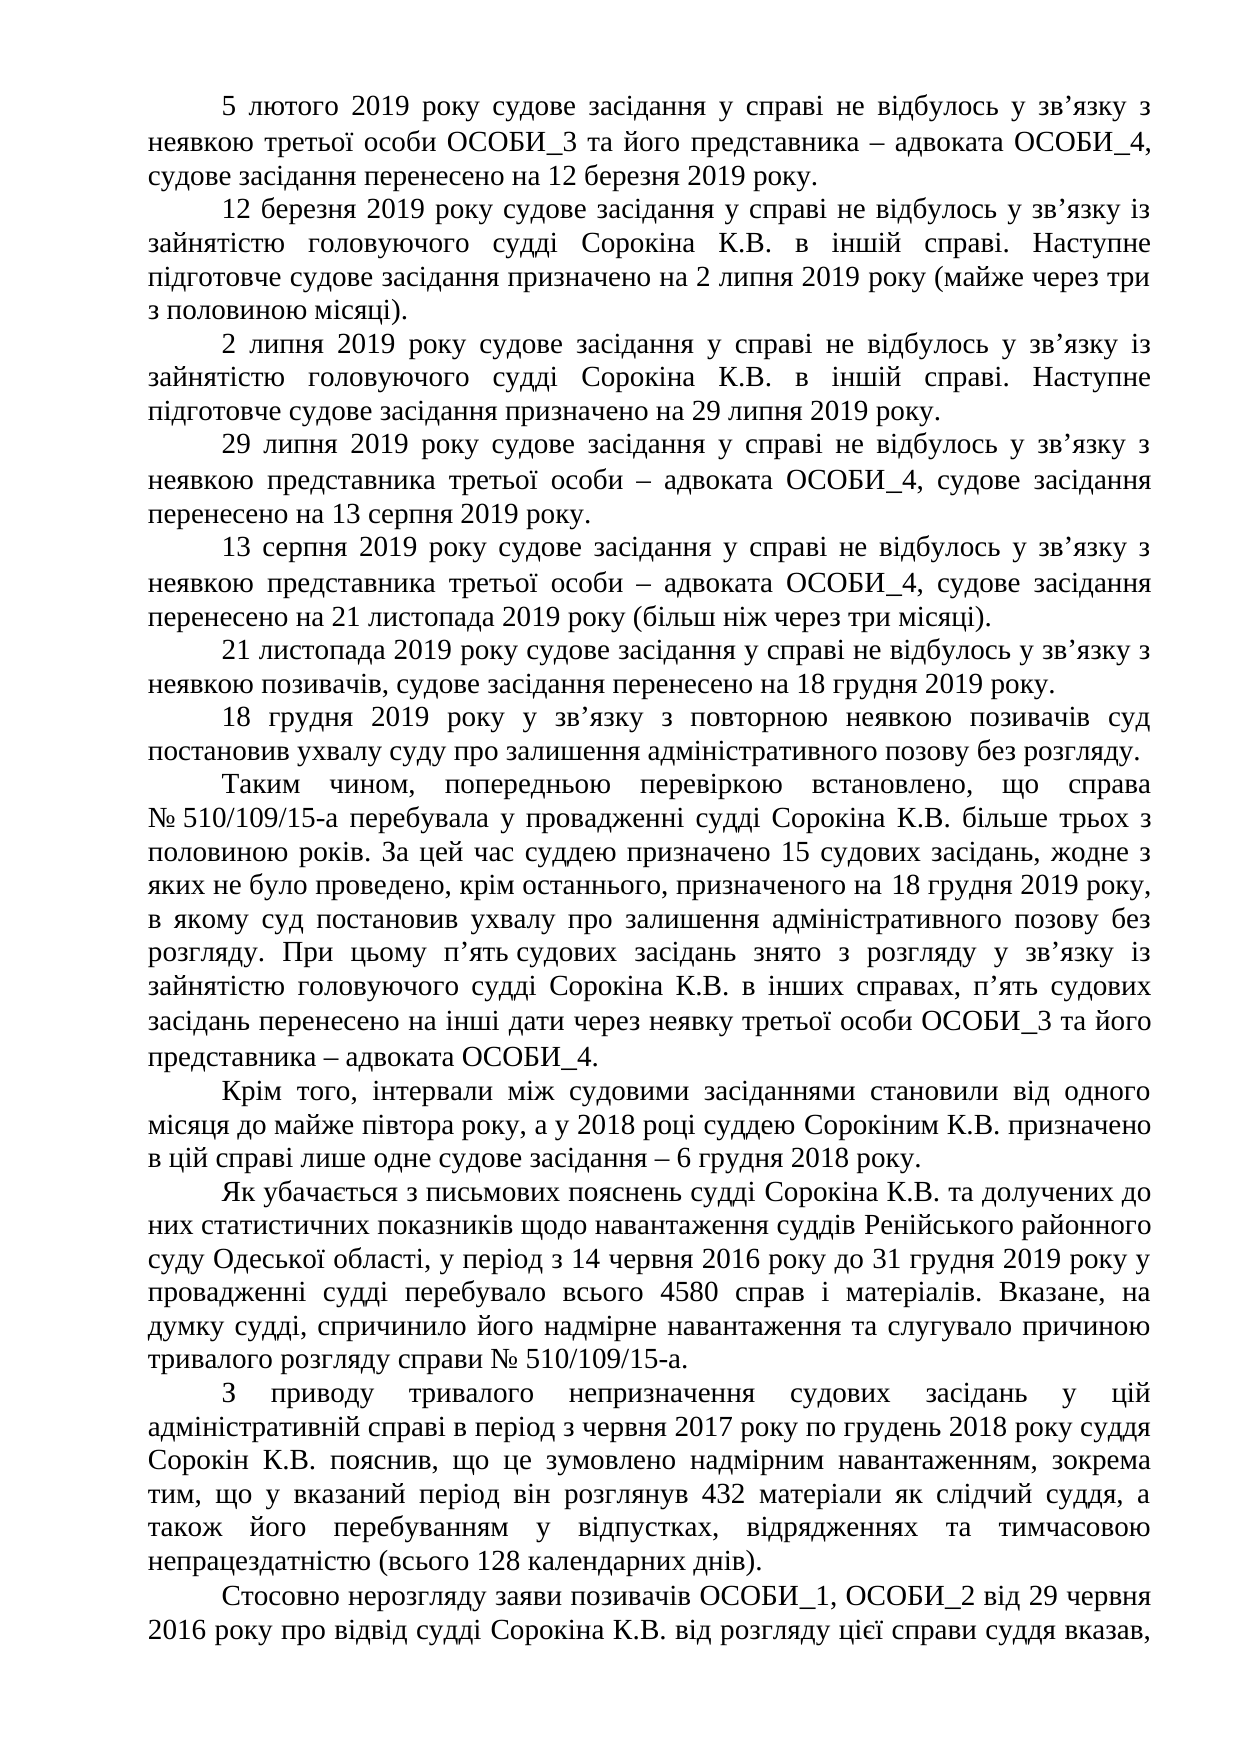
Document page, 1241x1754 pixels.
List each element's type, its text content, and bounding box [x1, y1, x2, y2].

text Як убачається з письмових пояснень судді Сорокіна К.В. та долучених до них статистичних показників щодо навантаження суддів Ренійського районного суду Одеської області, у період з 14 червня 2016 року до 31 грудня 2019 року у провадженні судді перебувало всього 4580 справ і матеріалів. Вказане, на думку судді, спричинило його надмірне навантаження та слугувало причиною тривалого розгляду справи № 510/109/15-а. [148, 1174, 1152, 1375]
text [148, 1576, 1152, 1646]
text 12 березня 2019 року судове засідання у справі не відбулось у зв’язку із зайнятістю головуючого судді Сорокіна К.В. в іншій справі. Наступне підготовче судове засідання призначено на 2 липня 2019 року (майже через три з половиною місяці). [148, 192, 1152, 326]
text Крім того, інтервали між судовими засіданнями становили від одного місяця до майже півтора року, а у 2018 році суддею Сорокіним К.В. призначено в цій справі лише одне судове засідання – 6 грудня 2018 року. [148, 1073, 1152, 1174]
text 21 листопада 2019 року судове засідання у справі не відбулось у зв’язку з неявкою позивачів, судове засідання перенесено на 18 грудня 2019 року. [148, 632, 1152, 699]
text 18 грудня 2019 року у зв’язку з повторною неявкою позивачів суд постановив ухвалу суду про залишення адміністративного позову без розгляду. [148, 699, 1152, 767]
text Таким чином, попередньою перевіркою встановлено, що справа № 510/109/15-а перебувала у провадженні судді Сорокіна К.В. більше трьох з половиною років. За цей час суддею призначено 15 судових засідань, жодне з яких не було проведено, крім останнього, призначеного на 18 грудня 2019 року, в якому суд постановив ухвалу про залишення адміністративного позову без розгляду. При цьому п’ять судових засідань знято з розгляду у зв’язку із зайнятістю головуючого судді Сорокіна К.В. в інших справах, п’ять судових засідань перенесено на інші дати через неявку третьої особи ОСОБИ_3 та його представника – адвоката ОСОБИ_4. [148, 767, 1152, 1073]
text З приводу тривалого непризначення судових засідань у цій адміністративній справі в період з червня 2017 року по грудень 2018 року суддя Сорокін К.В. пояснив, що це зумовлено надмірним навантаженням, зокрема тим, що у вказаний період він розглянув 432 матеріали як слідчий суддя, а також його перебуванням у відпустках, відрядженнях та тимчасовою непрацездатністю (всього 128 календарних днів). [148, 1375, 1152, 1576]
text 5 лютого 2019 року судове засідання у справі не відбулось у зв’язку з неявкою третьої особи ОСОБИ_3 та його представника – адвоката ОСОБИ_4, судове засідання перенесено на 12 березня 2019 року. [148, 88, 1152, 192]
text 2 липня 2019 року судове засідання у справі не відбулось у зв’язку із зайнятістю головуючого судді Сорокіна К.В. в іншій справі. Наступне підготовче судове засідання призначено на 29 липня 2019 року. [148, 326, 1152, 426]
text 29 липня 2019 року судове засідання у справі не відбулось у зв’язку з неявкою представника третьої особи – адвоката ОСОБИ_4, судове засідання перенесено на 13 серпня 2019 року. [148, 426, 1152, 529]
text 13 серпня 2019 року судове засідання у справі не відбулось у зв’язку з неявкою представника третьої особи – адвоката ОСОБИ_4, судове засідання перенесено на 21 листопада 2019 року (більш ніж через три місяці). [148, 529, 1152, 632]
